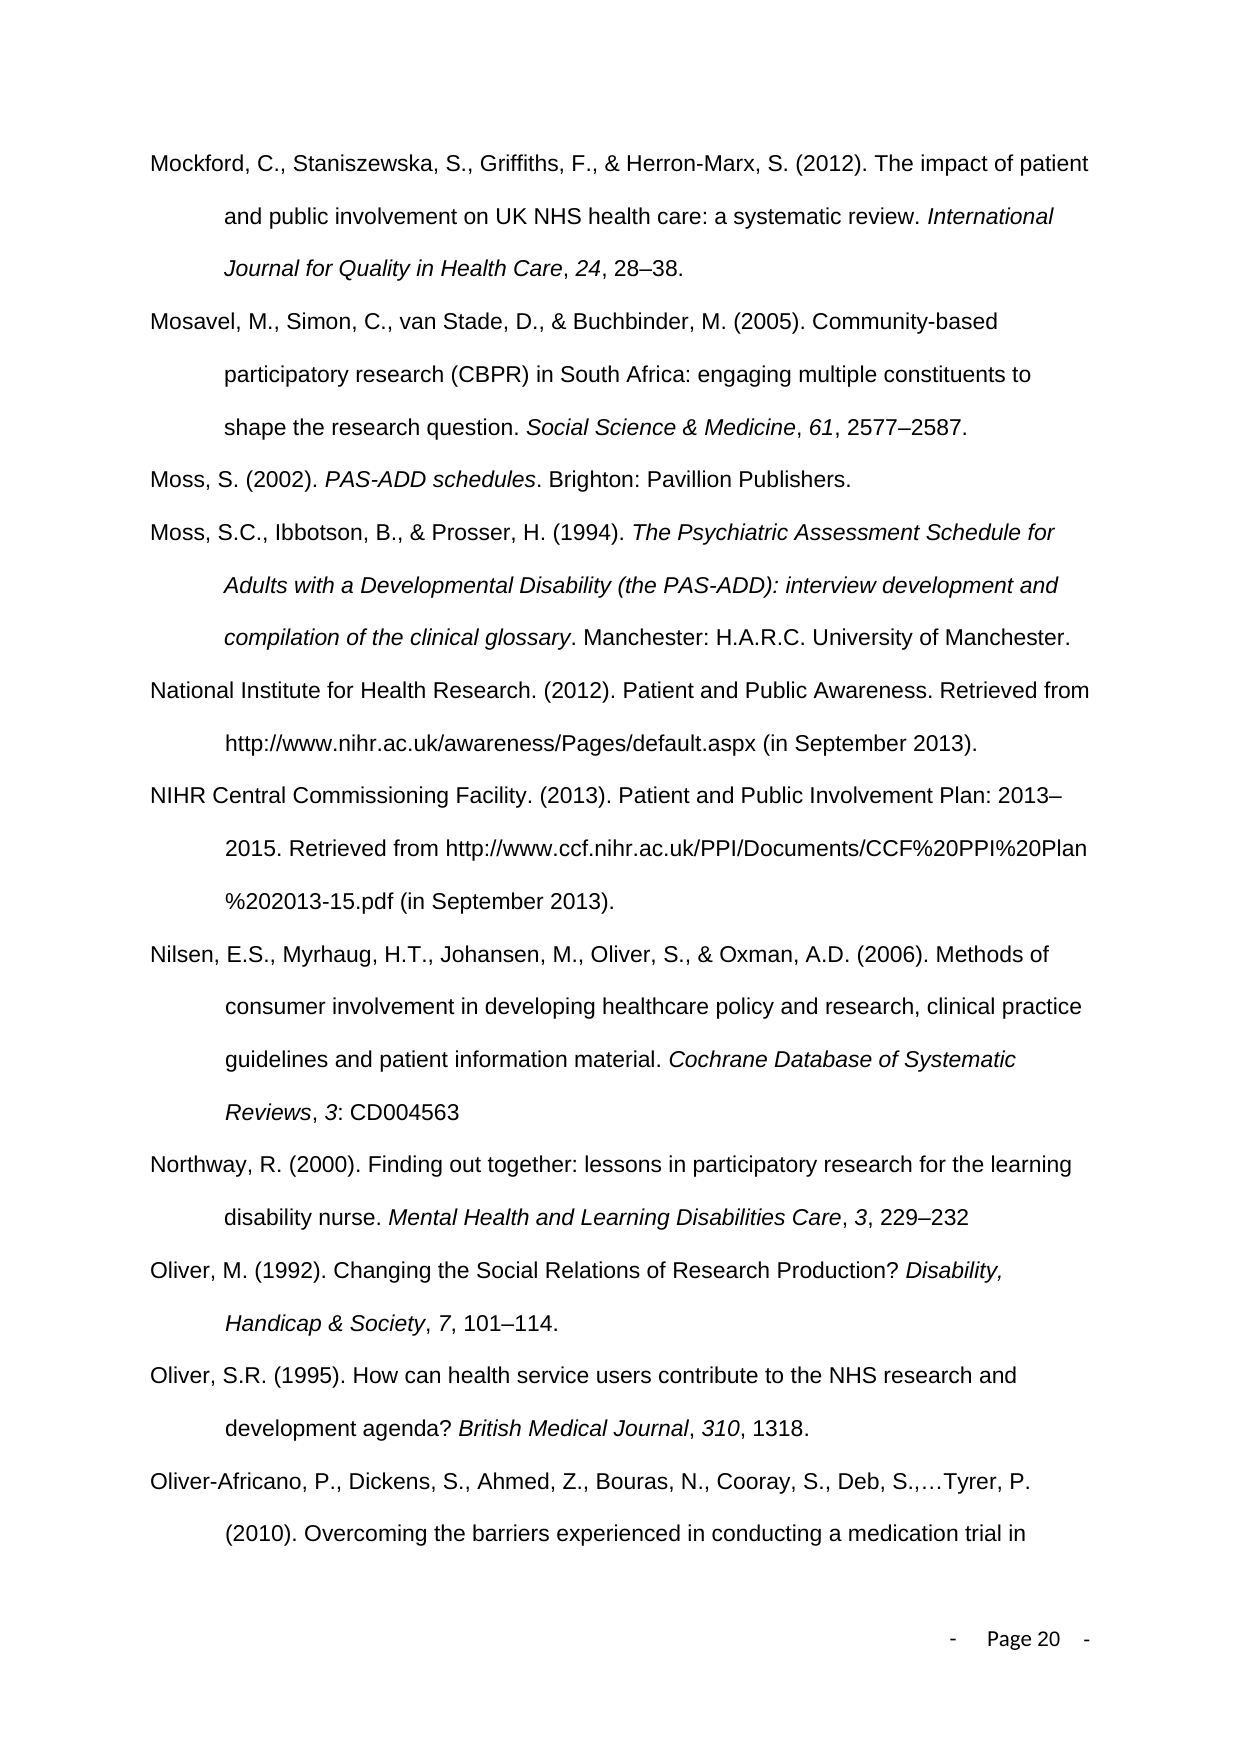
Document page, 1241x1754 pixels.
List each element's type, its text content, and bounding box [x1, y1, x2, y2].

text Moss, S.C., Ibbotson, B., & Prosser, H. (1994). The Psychiatric Assessment Schedule for Adults with a Developmental Disability (the PAS-ADD): interview development and compilation of the clinical glossary. Manchester: H.A.R.C. University of Manchester. [150, 519, 1090, 651]
text NIHR Central Commissioning Facility. (2013). Patient and Public Involvement Plan: 2013–2015. Retrieved from http://www.ccf.nihr.ac.uk/PPI/Documents/CCF%20PPI%20Plan%202013-15.pdf (in September 2013). [150, 782, 1090, 914]
text Moss, S. (2002). PAS-ADD schedules. Brighton: Pavillion Publishers. [150, 466, 1090, 493]
text Oliver, M. (1992). Changing the Social Relations of Research Production? Disability, Handicap & Society, 7, 101–114. [150, 1257, 1090, 1336]
text Mockford, C., Staniszewska, S., Griffiths, F., & Herron-Marx, S. (2012). The impact of patient and public involvement on UK NHS health care: a systematic review. International Journal for Quality in Health Care, 24, 28–38. [150, 150, 1090, 282]
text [150, 1468, 1090, 1547]
text National Institute for Health Research. (2012). Patient and Public Awareness. Retrieved from http://www.nihr.ac.uk/awareness/Pages/default.aspx (in September 2013). [150, 677, 1090, 756]
text Northway, R. (2000). Finding out together: lessons in participatory research for the learning disability nurse. Mental Health and Learning Disabilities Care, 3, 229–232 [150, 1151, 1090, 1231]
text Nilsen, E.S., Myrhaug, H.T., Johansen, M., Oliver, S., & Oxman, A.D. (2006). Methods of consumer involvement in developing healthcare policy and research, clinical practice guidelines and patient information material. Cochrane Database of Systematic Reviews, 3: CD004563 [150, 941, 1090, 1125]
text Oliver, S.R. (1995). How can health service users contribute to the NHS research and development agenda? British Medical Journal, 310, 1318. [150, 1362, 1090, 1441]
text Mosavel, M., Simon, C., van Stade, D., & Buchbinder, M. (2005). Community-based participatory research (CBPR) in South Africa: engaging multiple constituents to shape the research question. Social Science & Medicine, 61, 2577–2587. [150, 308, 1090, 440]
